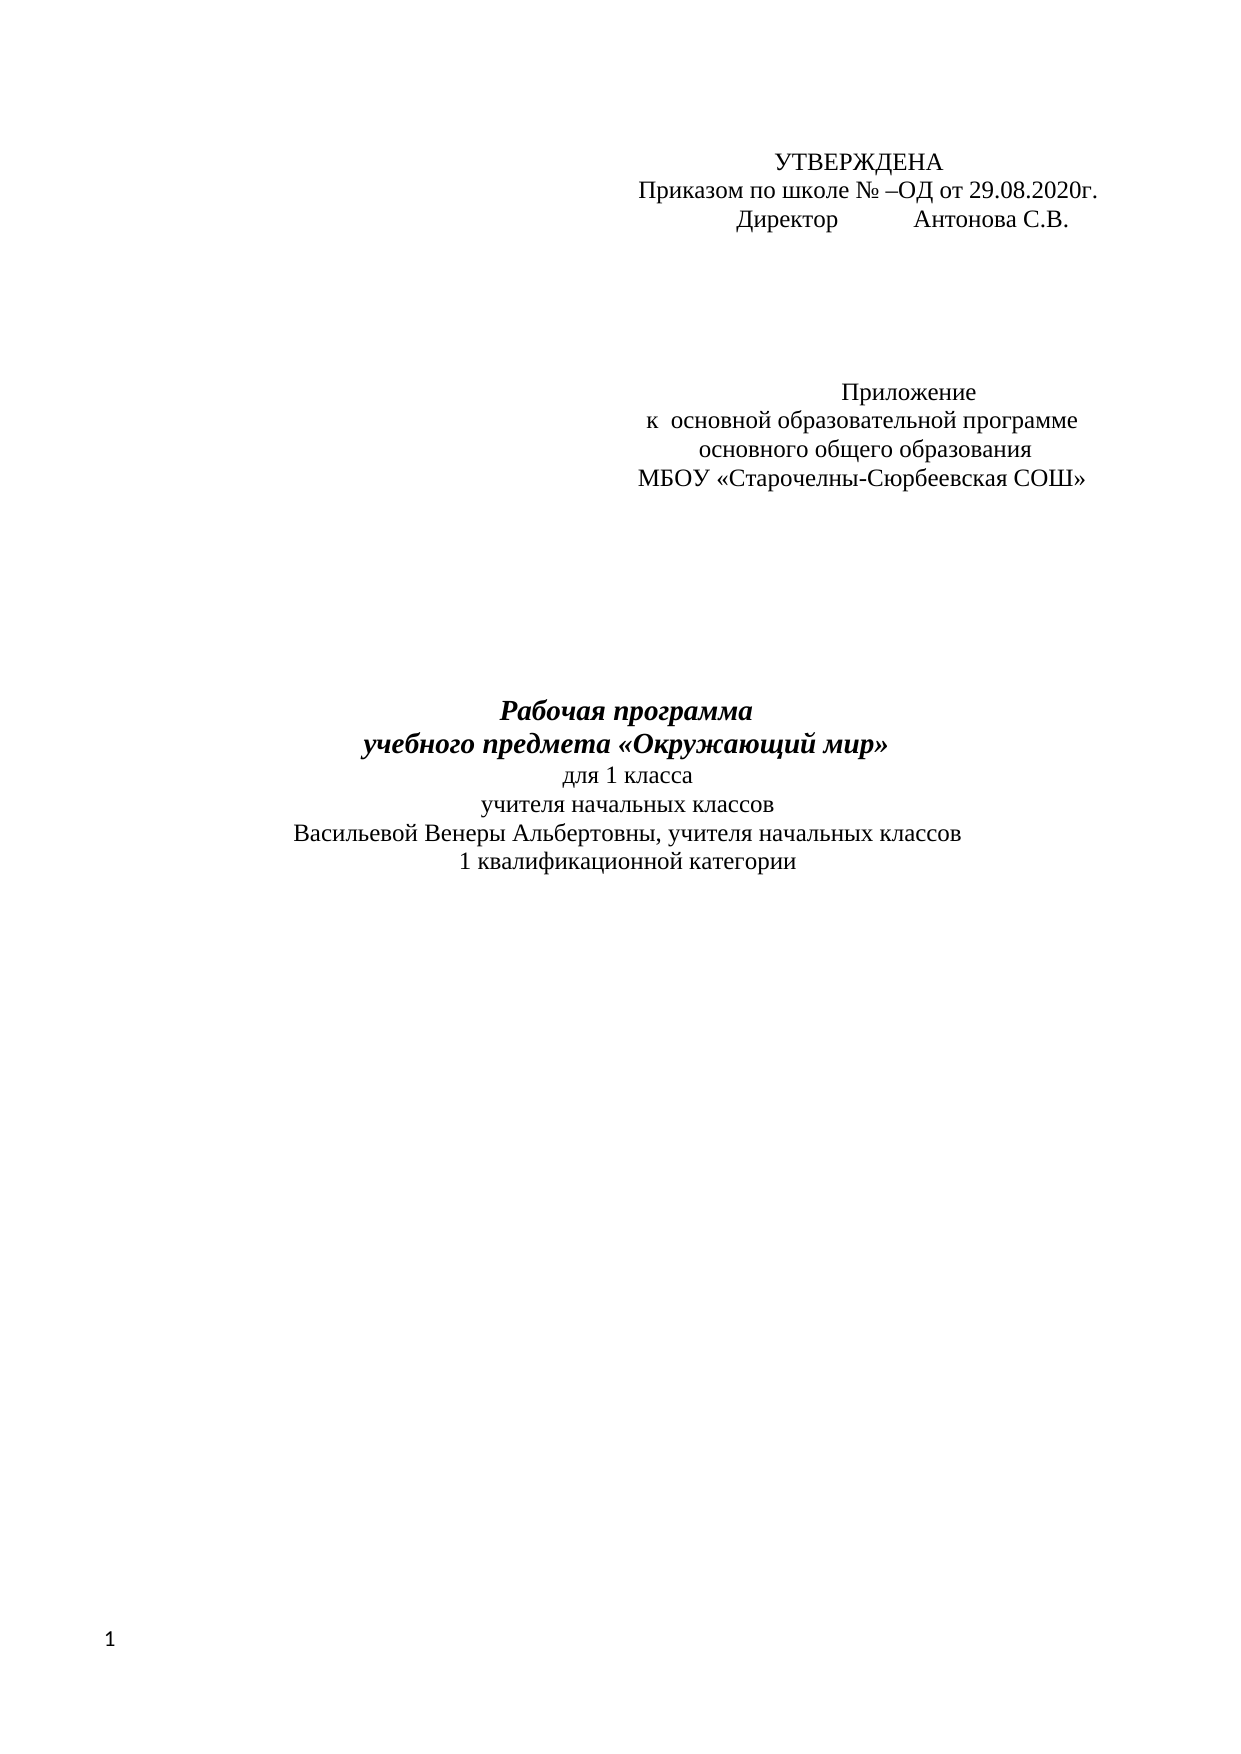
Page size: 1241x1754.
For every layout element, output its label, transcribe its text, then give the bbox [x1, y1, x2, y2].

text Приказом по школе № –ОД от 29.08.2020г. [103, 176, 1152, 204]
text Директор Антонова С.В. [103, 204, 1152, 233]
text Васильевой Венеры Альбертовны, учителя начальных классов [103, 818, 1152, 846]
text учителя начальных классов [103, 789, 1152, 818]
text Приложение [103, 377, 1152, 406]
text МБОУ «Старочелны-Сюрбеевская СОШ» [103, 463, 1152, 492]
text УТВЕРЖДЕНА [103, 147, 1152, 176]
text 1 квалификационной категории [103, 846, 1152, 875]
text основного общего образования [103, 434, 1152, 463]
text для 1 класса [103, 760, 1152, 789]
text Рабочая программа [103, 693, 1152, 727]
text к основной образовательной программе [103, 406, 1152, 434]
text учебного предмета «Окружающий мир» [103, 727, 1152, 760]
